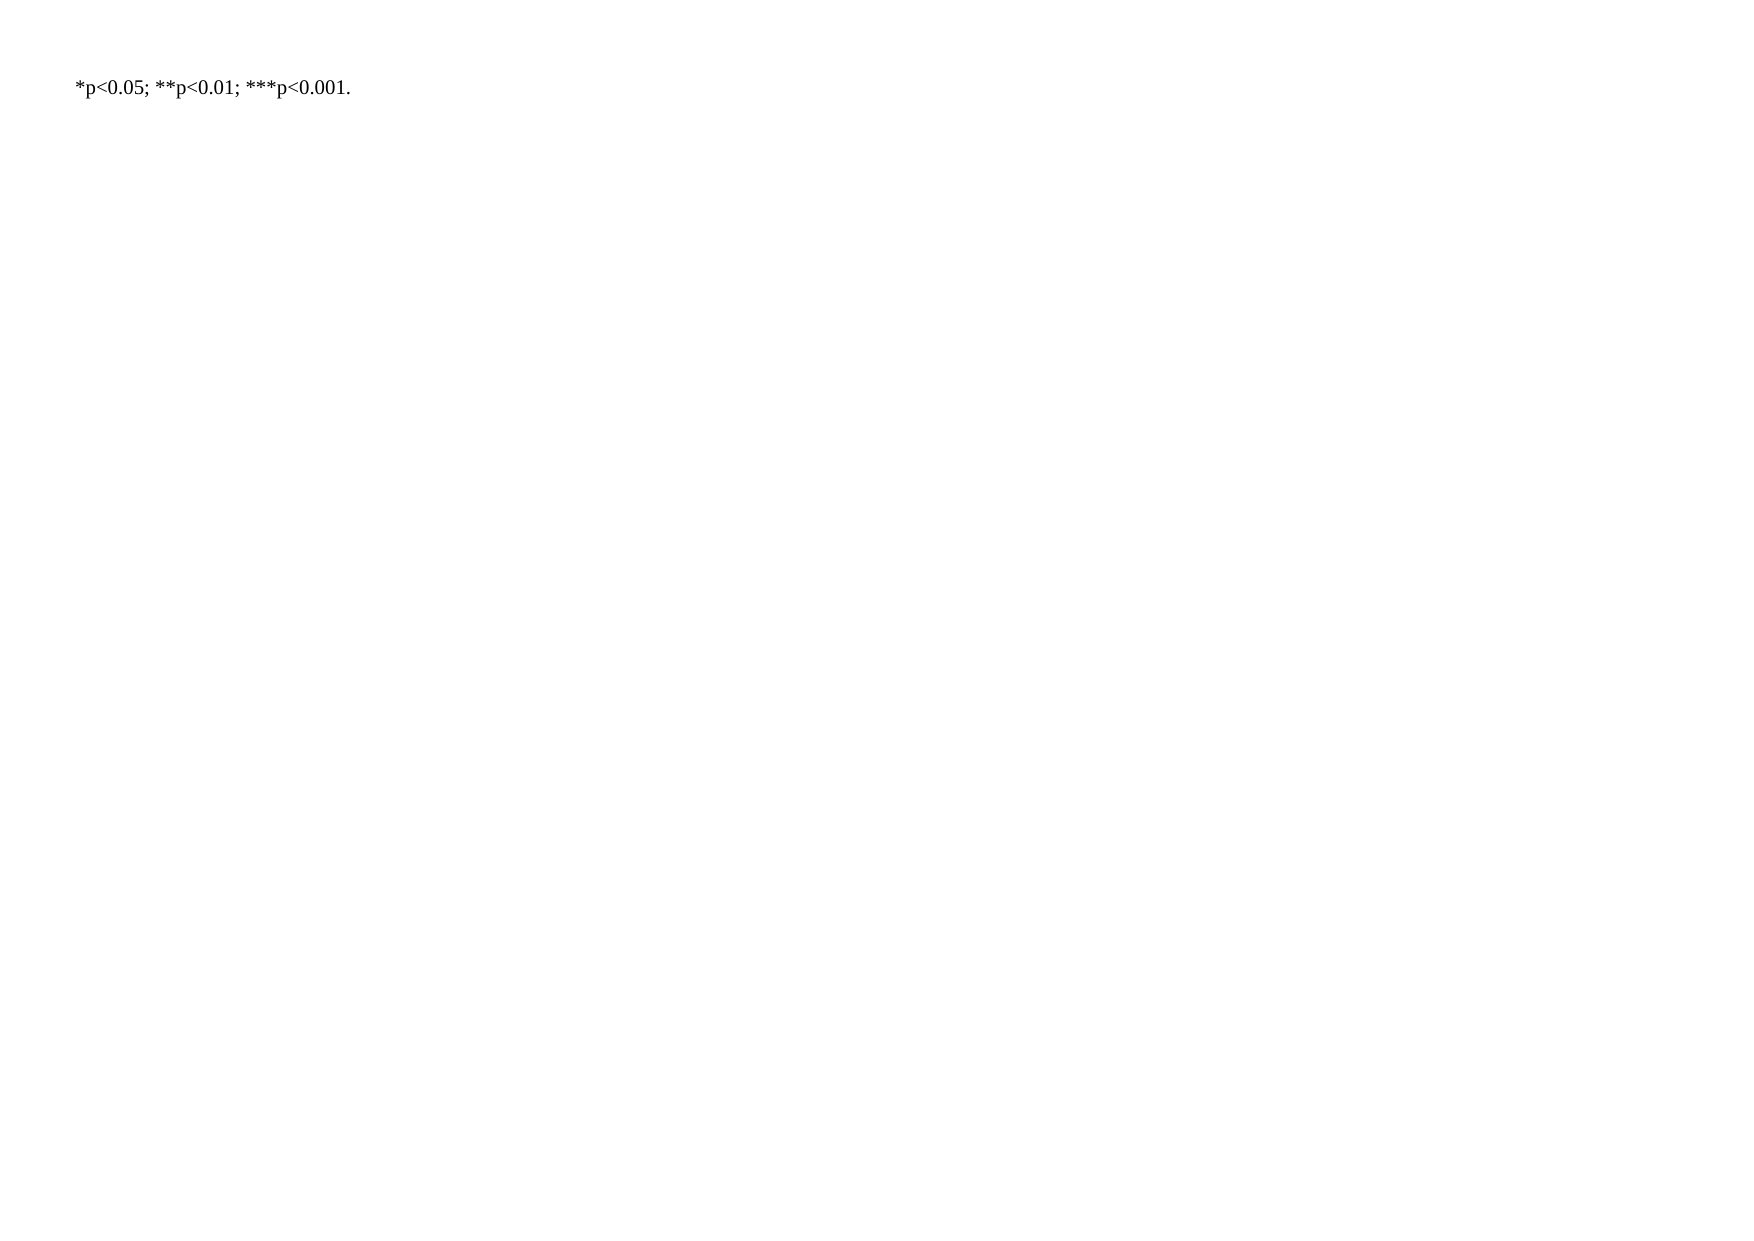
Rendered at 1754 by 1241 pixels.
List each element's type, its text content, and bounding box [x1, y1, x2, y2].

text *p<0.05; **p<0.01; ***p<0.001. [75, 75, 1679, 99]
